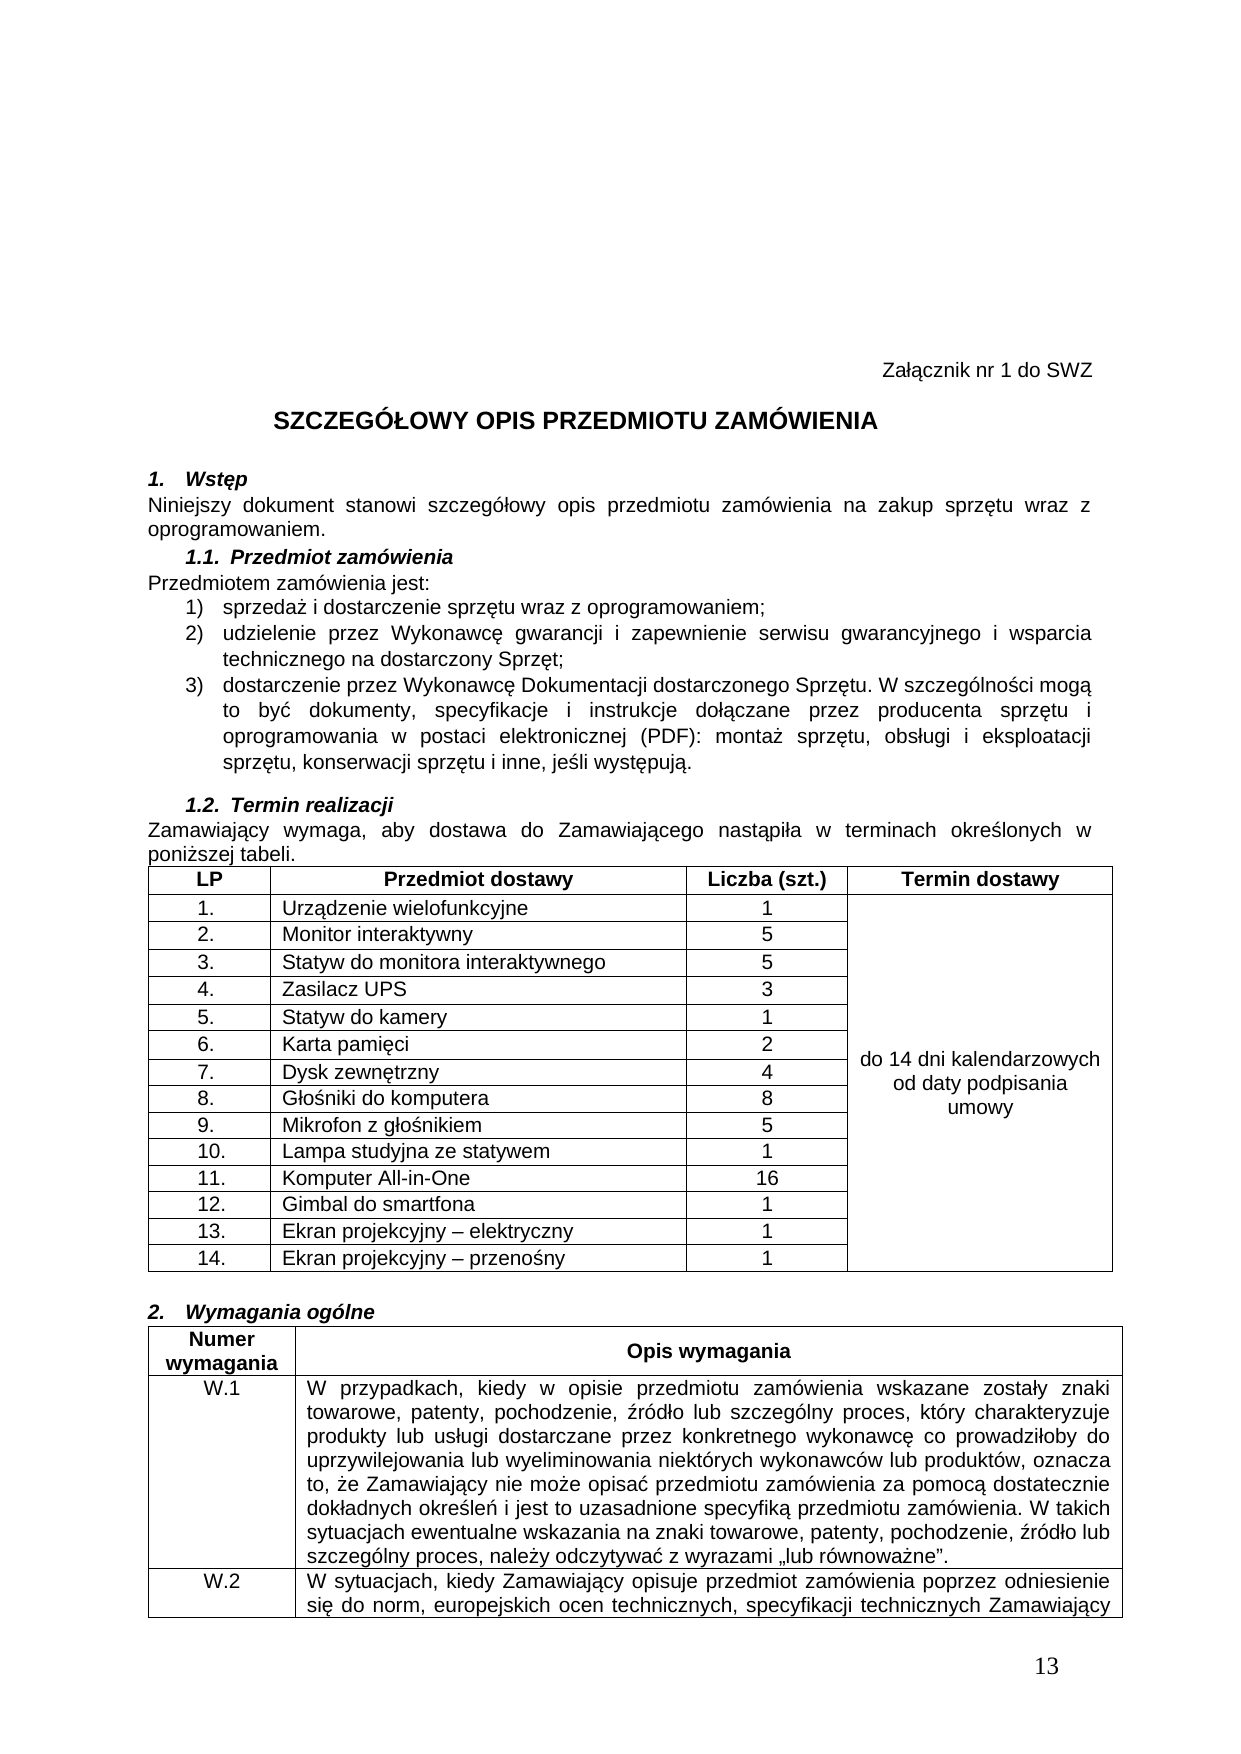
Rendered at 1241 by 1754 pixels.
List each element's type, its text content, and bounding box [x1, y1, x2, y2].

table_header Liczba (szt.) [687, 867, 847, 894]
table_cell do 14 dni kalendarzowych od daty podpisania umowy [848, 895, 1112, 1271]
subtitle Termin realizacji [185, 792, 1092, 816]
table_cell [149, 1005, 270, 1030]
table_cell Lampa studyjna ze statywem [271, 1139, 686, 1165]
table_cell 8 [687, 1086, 847, 1112]
table_cell 2 [687, 1031, 847, 1058]
subtitle SZCZEGÓŁOWY OPIS PRZEDMIOTU ZAMÓWIENIA [148, 406, 1004, 434]
text Zamawiający wymaga, aby dostawa do Zamawiającego nastąpiła w terminach określonych w poniższej tabeli. [148, 818, 1092, 866]
table_cell [149, 950, 270, 976]
table_cell Gimbal do smartfona [271, 1192, 686, 1218]
table_cell 5 [687, 1113, 847, 1138]
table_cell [296, 1569, 1122, 1617]
table_cell 3 [687, 977, 847, 1004]
subtitle Wymagania ogólne [148, 1300, 1092, 1324]
list sprzedaż i dostarczenie sprzętu wraz z oprogramowaniem; [185, 595, 1092, 619]
table_cell W przypadkach, kiedy w opisie przedmiotu zamówienia wskazane zostały znaki towarowe, patenty, pochodzenie, źródło lub szczególny proces, który charakteryzuje produkty lub usługi dostarczane przez konkretnego wykonawcę co prowadziłoby do uprzywilejowania lub wyeliminowania niektórych wykonawców lub produktów, oznacza to, że Zamawiający nie może opisać przedmiotu zamówienia za pomocą dostatecznie dokładnych określeń i jest to uzasadnione specyfiką przedmiotu zamówienia. W takich sytuacjach ewentualne wskazania na znaki towarowe, patenty, pochodzenie, źródło lub szczególny proces, należy odczytywać z wyrazami „lub równoważne”. [296, 1376, 1122, 1568]
text Załącznik nr 1 do SWZ [148, 358, 1092, 382]
text Niniejszy dokument stanowi szczegółowy opis przedmiotu zamówienia na zakup sprzętu wraz z oprogramowaniem. [148, 493, 1092, 541]
table_cell 1 [687, 1219, 847, 1244]
table_header Numer wymagania [149, 1327, 295, 1375]
table_cell 1 [687, 1139, 847, 1165]
table_cell [149, 1139, 270, 1165]
subtitle Przedmiot zamówienia [185, 545, 1092, 569]
table_cell Dysk zewnętrzny [271, 1060, 686, 1085]
table_cell [149, 1245, 270, 1271]
table_cell 5 [687, 950, 847, 976]
table_cell Zasilacz UPS [271, 977, 686, 1004]
table_cell 1 [687, 1005, 847, 1030]
table_cell Statyw do monitora interaktywnego [271, 950, 686, 976]
table_cell Urządzenie wielofunkcyjne [271, 895, 686, 921]
subtitle Wstęp [148, 467, 1092, 491]
table_cell Komputer All-in-One [271, 1166, 686, 1191]
table_header Opis wymagania [296, 1327, 1122, 1375]
table_cell W.2 [149, 1569, 295, 1617]
table_cell 1 [687, 1245, 847, 1271]
table_cell [149, 977, 270, 1004]
table_cell Monitor interaktywny [271, 922, 686, 949]
table_cell Karta pamięci [271, 1031, 686, 1058]
table_cell [149, 1031, 270, 1058]
table_cell [149, 1086, 270, 1112]
table_header Przedmiot dostawy [271, 867, 686, 894]
table_cell Statyw do kamery [271, 1005, 686, 1030]
table_header Termin dostawy [848, 867, 1112, 894]
table_cell [149, 895, 270, 921]
table_cell 1 [687, 895, 847, 921]
table_cell [149, 1113, 270, 1138]
table_cell Ekran projekcyjny – przenośny [271, 1245, 686, 1271]
table_cell Mikrofon z głośnikiem [271, 1113, 686, 1138]
table_cell [149, 1166, 270, 1191]
table_cell Głośniki do komputera [271, 1086, 686, 1112]
table_cell 16 [687, 1166, 847, 1191]
table_cell [149, 1192, 270, 1218]
table_cell [149, 922, 270, 949]
table_header LP [149, 867, 270, 894]
table_cell 1 [687, 1192, 847, 1218]
list dostarczenie przez Wykonawcę Dokumentacji dostarczonego Sprzętu. W szczególności mogą to być dokumenty, specyfikacje i instrukcje dołączane przez producenta sprzętu i oprogramowania w postaci elektronicznej (PDF): montaż sprzętu, obsługi i eksploatacji sprzętu, konserwacji sprzętu i inne, jeśli występują. [185, 672, 1092, 774]
table_cell [149, 1060, 270, 1085]
list udzielenie przez Wykonawcę gwarancji i zapewnienie serwisu gwarancyjnego i wsparcia technicznego na dostarczony Sprzęt; [185, 621, 1092, 671]
table_cell W.1 [149, 1376, 295, 1568]
table_cell 5 [687, 922, 847, 949]
text Przedmiotem zamówienia jest: [148, 571, 1092, 595]
table_cell Ekran projekcyjny – elektryczny [271, 1219, 686, 1244]
table_cell [149, 1219, 270, 1244]
table_cell 4 [687, 1060, 847, 1085]
